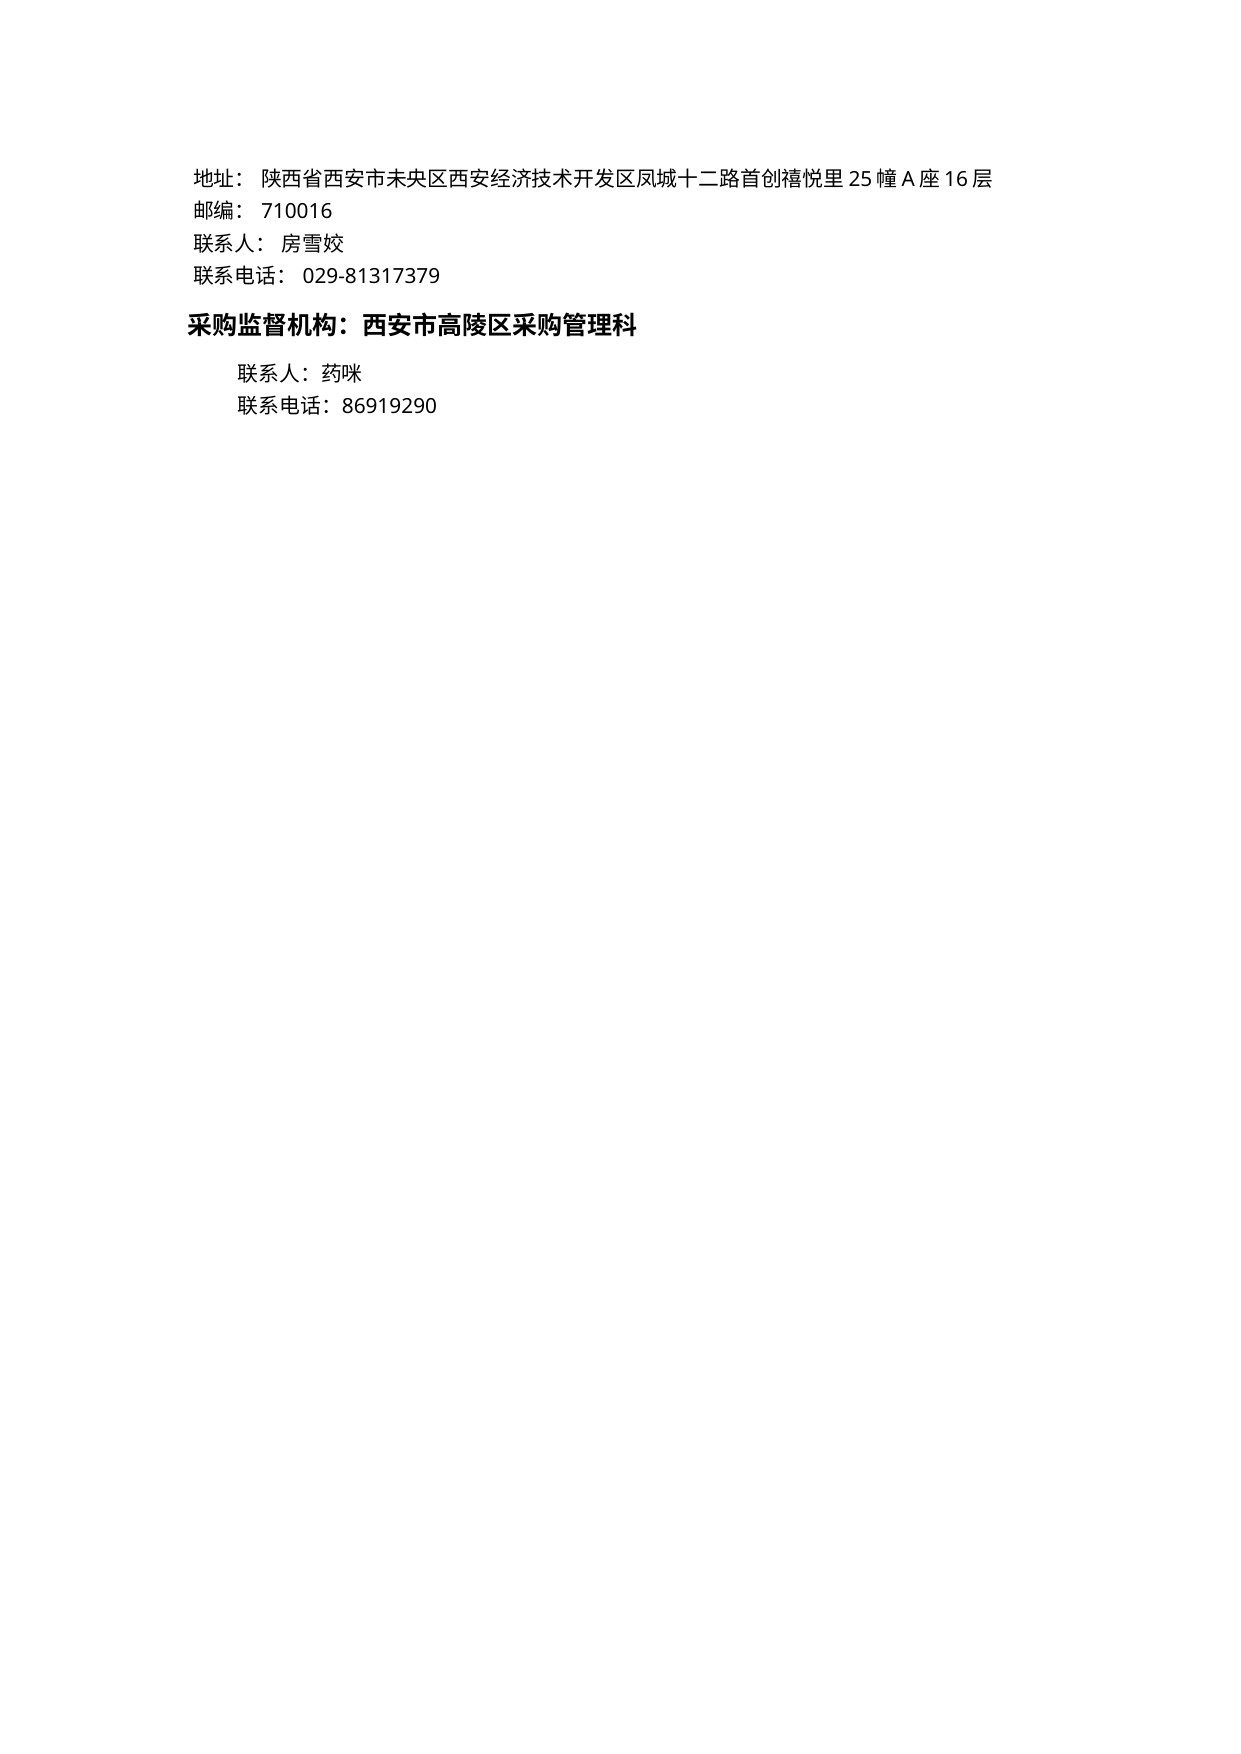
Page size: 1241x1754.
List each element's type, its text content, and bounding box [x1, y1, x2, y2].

text 联系电话： 029-81317379 [187, 259, 1053, 292]
text 地址： 陕西省西安市未央区西安经济技术开发区凤城十二路首创禧悦里25幢A座16层 [187, 162, 1053, 194]
text 联系电话：86919290 [187, 389, 1053, 422]
text 采购监督机构：西安市高陵区采购管理科 [187, 292, 1053, 357]
text 邮编： 710016 [187, 194, 1053, 227]
text 联系人：药咪 [187, 357, 1053, 389]
text 联系人： 房雪姣 [187, 227, 1053, 259]
